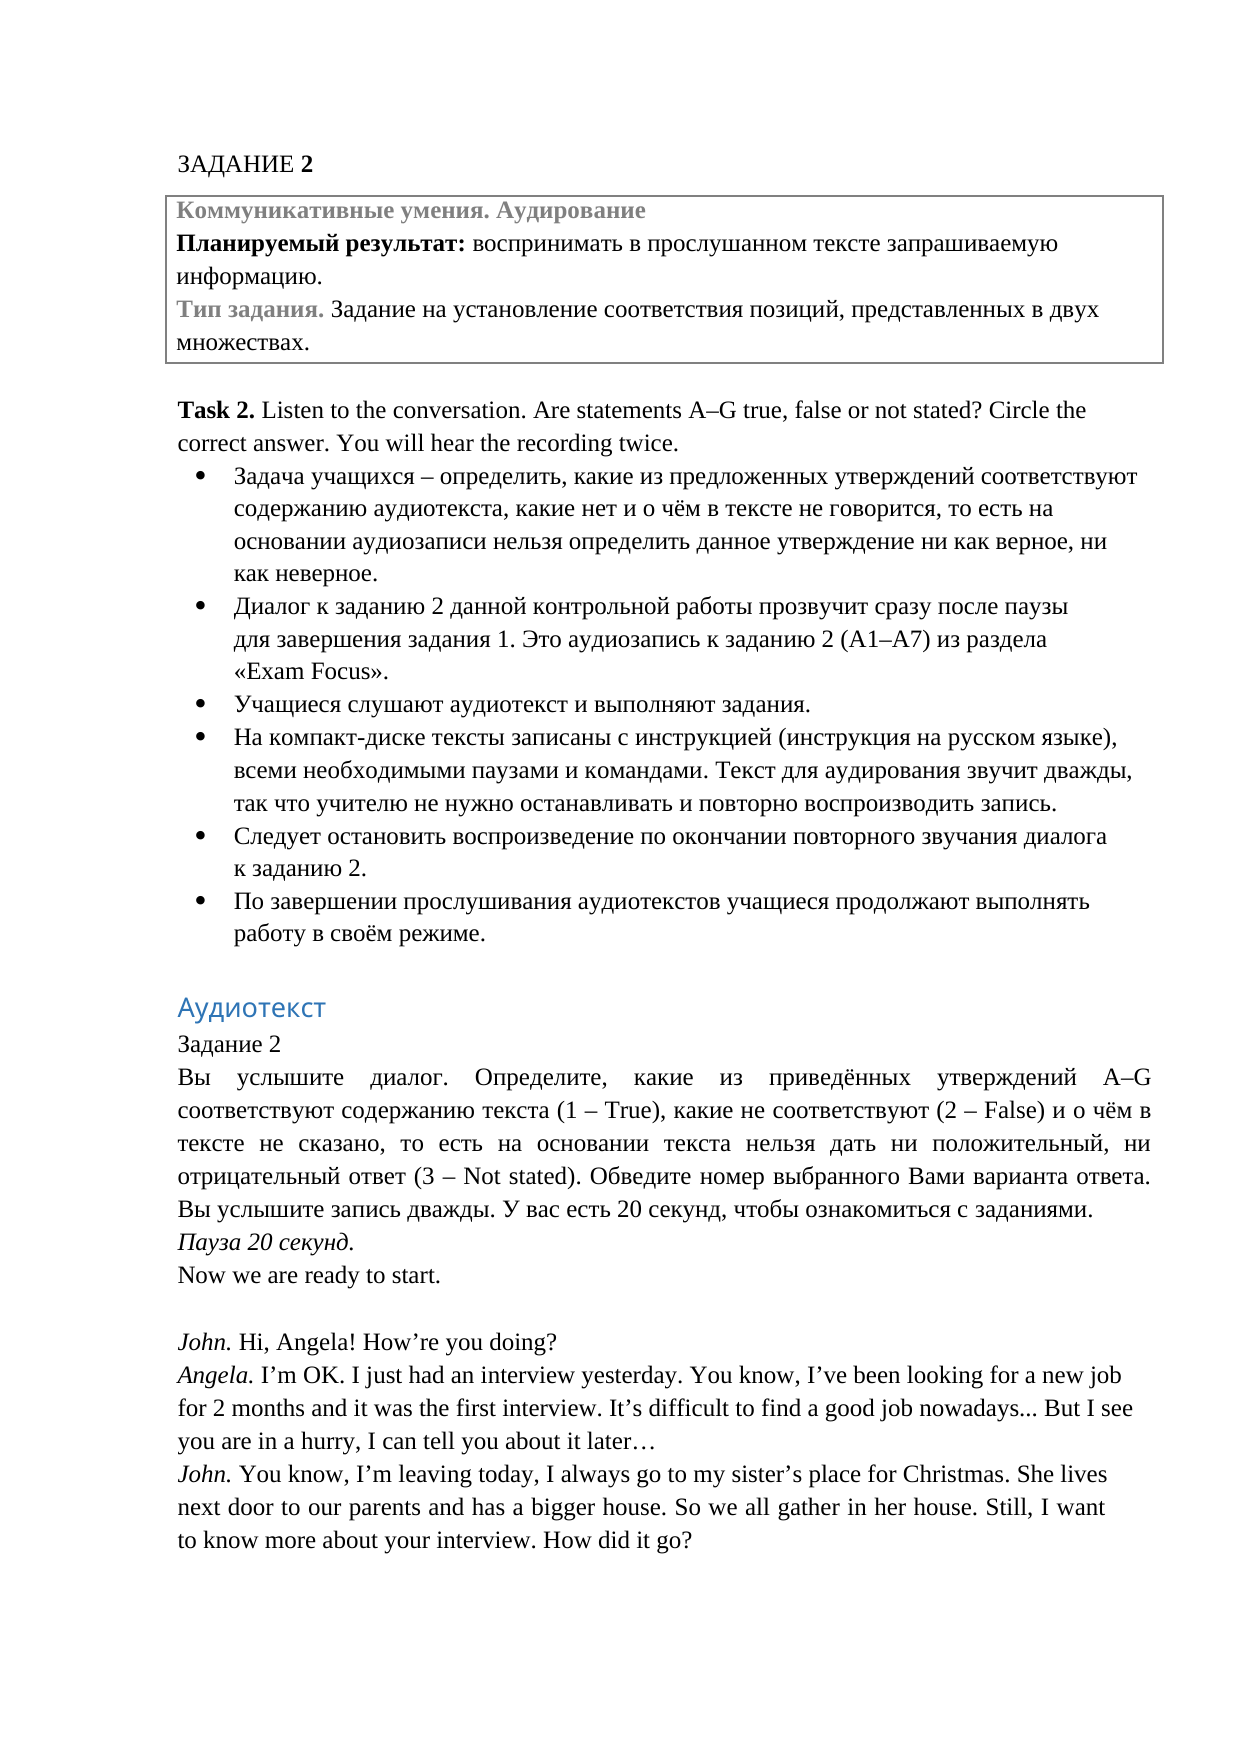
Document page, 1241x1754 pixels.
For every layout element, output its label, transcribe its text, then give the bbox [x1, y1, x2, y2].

list По завершении прослушивания аудиотекстов учащиеся продолжают выполнять работу в своём режиме. [196, 886, 1090, 947]
text Вы услышите диалог. Определите, какие из приведённых утверждений A–G соответствуют содержанию текста (1 – True), какие не соответствуют (2 – False) и о чём в тексте не сказано, то есть на основании текста нельзя дать ни положительный, ни отрицательный ответ (3 – Not stated). Обведите номер выбранного Вами варианта ответа. Вы услышите запись дважды. У вас есть 20 секунд, чтобы ознакомиться с заданиями. [177, 1062, 1152, 1223]
text John. Hi, Angela! How’re you doing? [177, 1327, 1209, 1356]
text John. You know, I’m leaving today, I always go to my sister’s place for Christmas. She lives next door to our parents and has a bigger house. So we all gather in her house. Still, I want to know more about your interview. How did it go? [177, 1459, 1108, 1554]
list Учащиеся слушают аудиотекст и выполняют задания. [196, 689, 1209, 718]
text Task 2. Listen to the conversation. Are statements A–G true, false or not stated? Circle the correct answer. You will hear the recording twice. [177, 395, 1088, 457]
list На компакт-диске тексты записаны с инструкцией (инструкция на русском языке), всеми необходимыми паузами и командами. Текст для аудирования звучит дважды, так что учителю не нужно останавливать и повторно воспроизводить запись. [196, 722, 1133, 817]
text ЗАДАНИЕ 2 [177, 149, 1209, 177]
subtitle Аудиотекст [177, 988, 1209, 1025]
text Angela. I’m OK. I just had an interview yesterday. You know, I’ve been looking for a new job for 2 months and it was the first interview. It’s difficult to find a good job nowadays... But I see you are in a hurry, I can tell you about it later… [177, 1360, 1135, 1454]
list Задача учащихся – определить, какие из предложенных утверждений соответствуют содержанию аудиотекста, какие нет и о чём в тексте не говорится, то есть на основании аудиозаписи нельзя определить данное утверждение ни как верное, ни как неверное. [196, 461, 1149, 587]
text Now we are ready to start. [177, 1261, 1209, 1289]
text Пауза 20 секунд. [177, 1227, 1209, 1256]
list Диалог к заданию 2 данной контрольной работы прозвучит сразу после паузы для завершения задания 1. Это аудиозапись к заданию 2 (A1–A7) из раздела «Exam Focus». [196, 591, 1111, 685]
list Следует остановить воспроизведение по окончании повторного звучания диалога к заданию 2. [196, 821, 1126, 882]
text Задание 2 [177, 1029, 1209, 1058]
